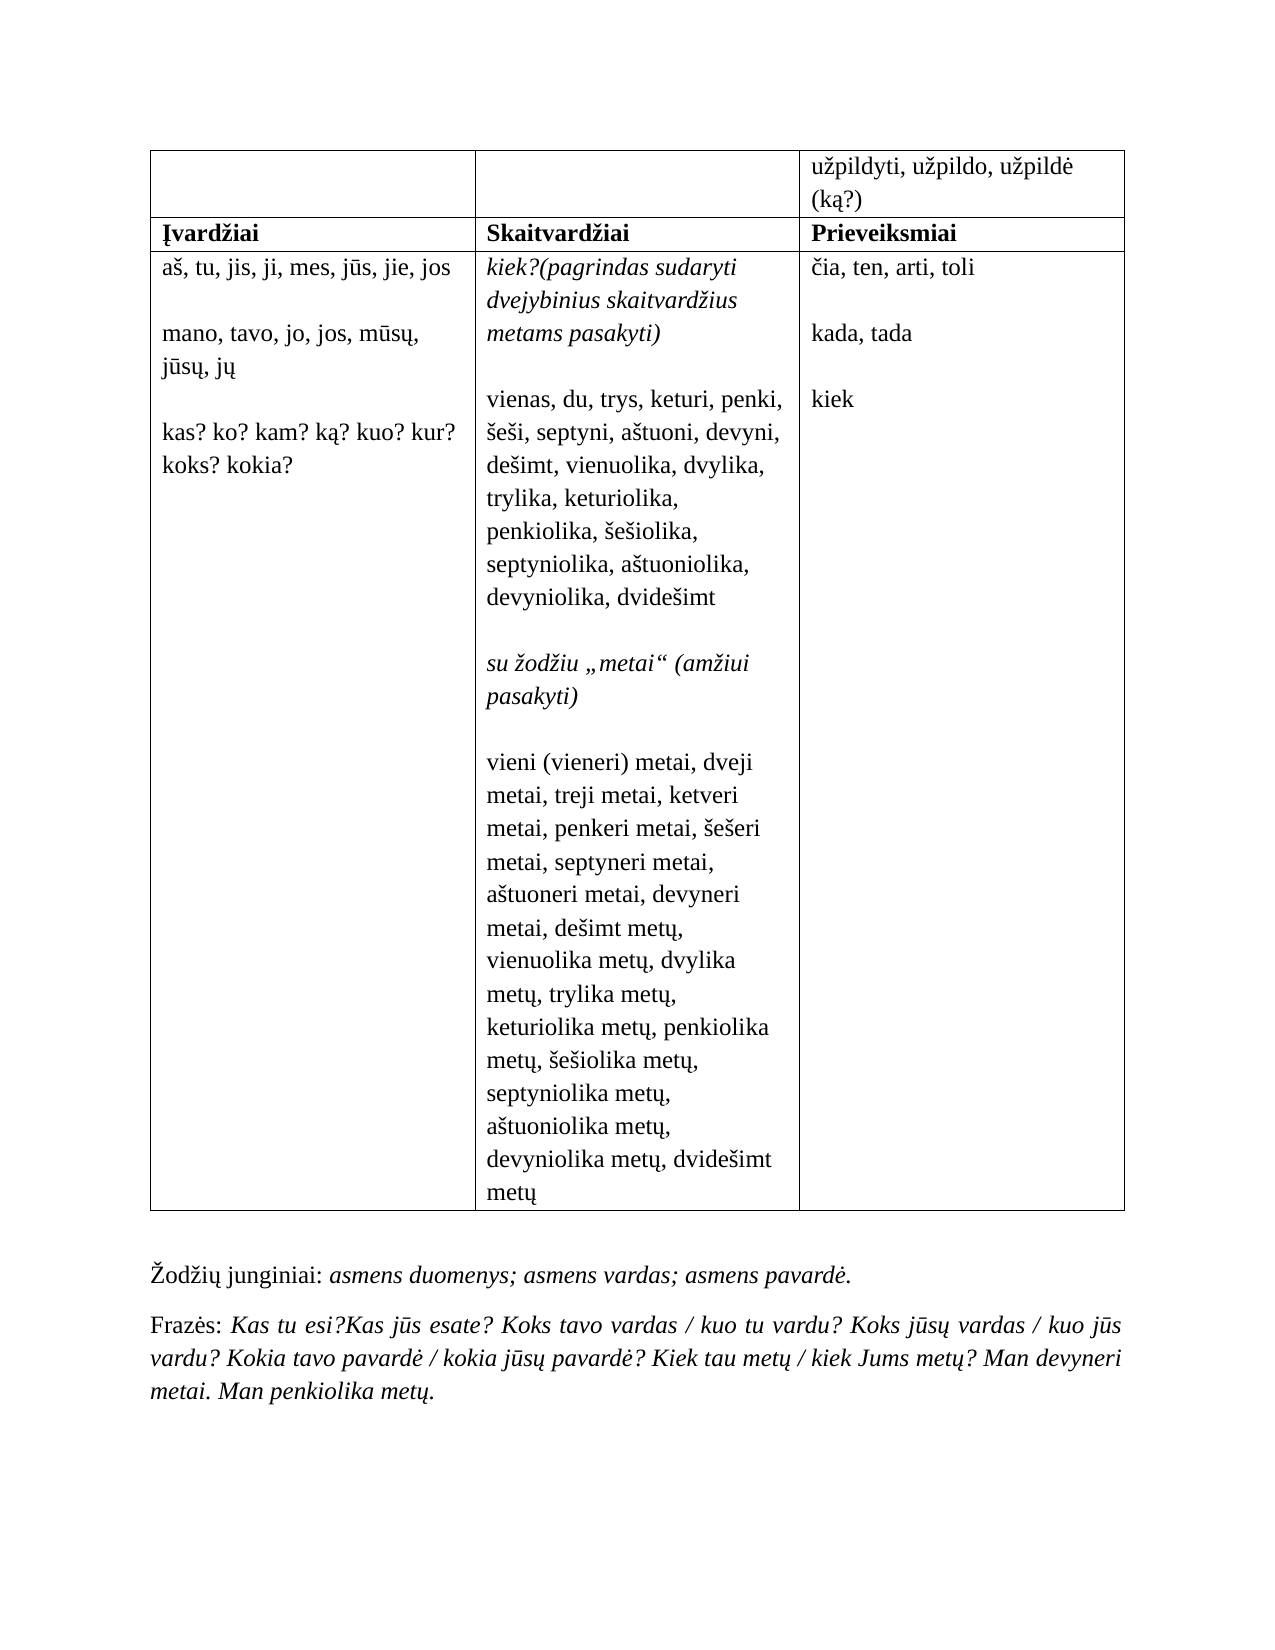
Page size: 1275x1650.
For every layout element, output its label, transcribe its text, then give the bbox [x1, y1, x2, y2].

table_cell Įvardžiai [151, 218, 475, 251]
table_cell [151, 151, 475, 217]
table_cell Prieveiksmiai [800, 218, 1124, 251]
table_cell čia, ten, arti, toli kada, tada kiek [800, 252, 1124, 1210]
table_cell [800, 151, 1124, 217]
text Žodžių junginiai: asmens duomenys; asmens vardas; asmens pavardė. [150, 1261, 1125, 1289]
table_cell aš, tu, jis, ji, mes, jūs, jie, jos mano, tavo, jo, jos, mūsų, jūsų, jų kas? ko? kam? ką? kuo? kur? koks? kokia? [151, 252, 475, 1210]
table_cell Skaitvardžiai [476, 218, 799, 251]
text Frazės: Kas tu esi?Kas jūs esate? Koks tavo vardas / kuo tu vardu? Koks jūsų vardas / kuo jūs vardu? Kokia tavo pavardė / kokia jūsų pavardė? Kiek tau metų / kiek Jums metų? Man devyneri metai. Man penkiolika metų. [150, 1310, 1125, 1405]
table_cell kiek?(pagrindas sudaryti dvejybinius skaitvardžius metams pasakyti) vienas, du, trys, keturi, penki, šeši, septyni, aštuoni, devyni, dešimt, vienuolika, dvylika, trylika, keturiolika, penkiolika, šešiolika, septyniolika, aštuoniolika, devyniolika, dvidešimt su žodžiu „metai“ (amžiui pasakyti) vieni (vieneri) metai, dveji metai, treji metai, ketveri metai, penkeri metai, šešeri metai, septyneri metai, aštuoneri metai, devyneri metai, dešimt metų, vienuolika metų, dvylika metų, trylika metų, keturiolika metų, penkiolika metų, šešiolika metų, septyniolika metų, aštuoniolika metų, devyniolika metų, dvidešimt metų [476, 252, 799, 1210]
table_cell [476, 151, 799, 217]
